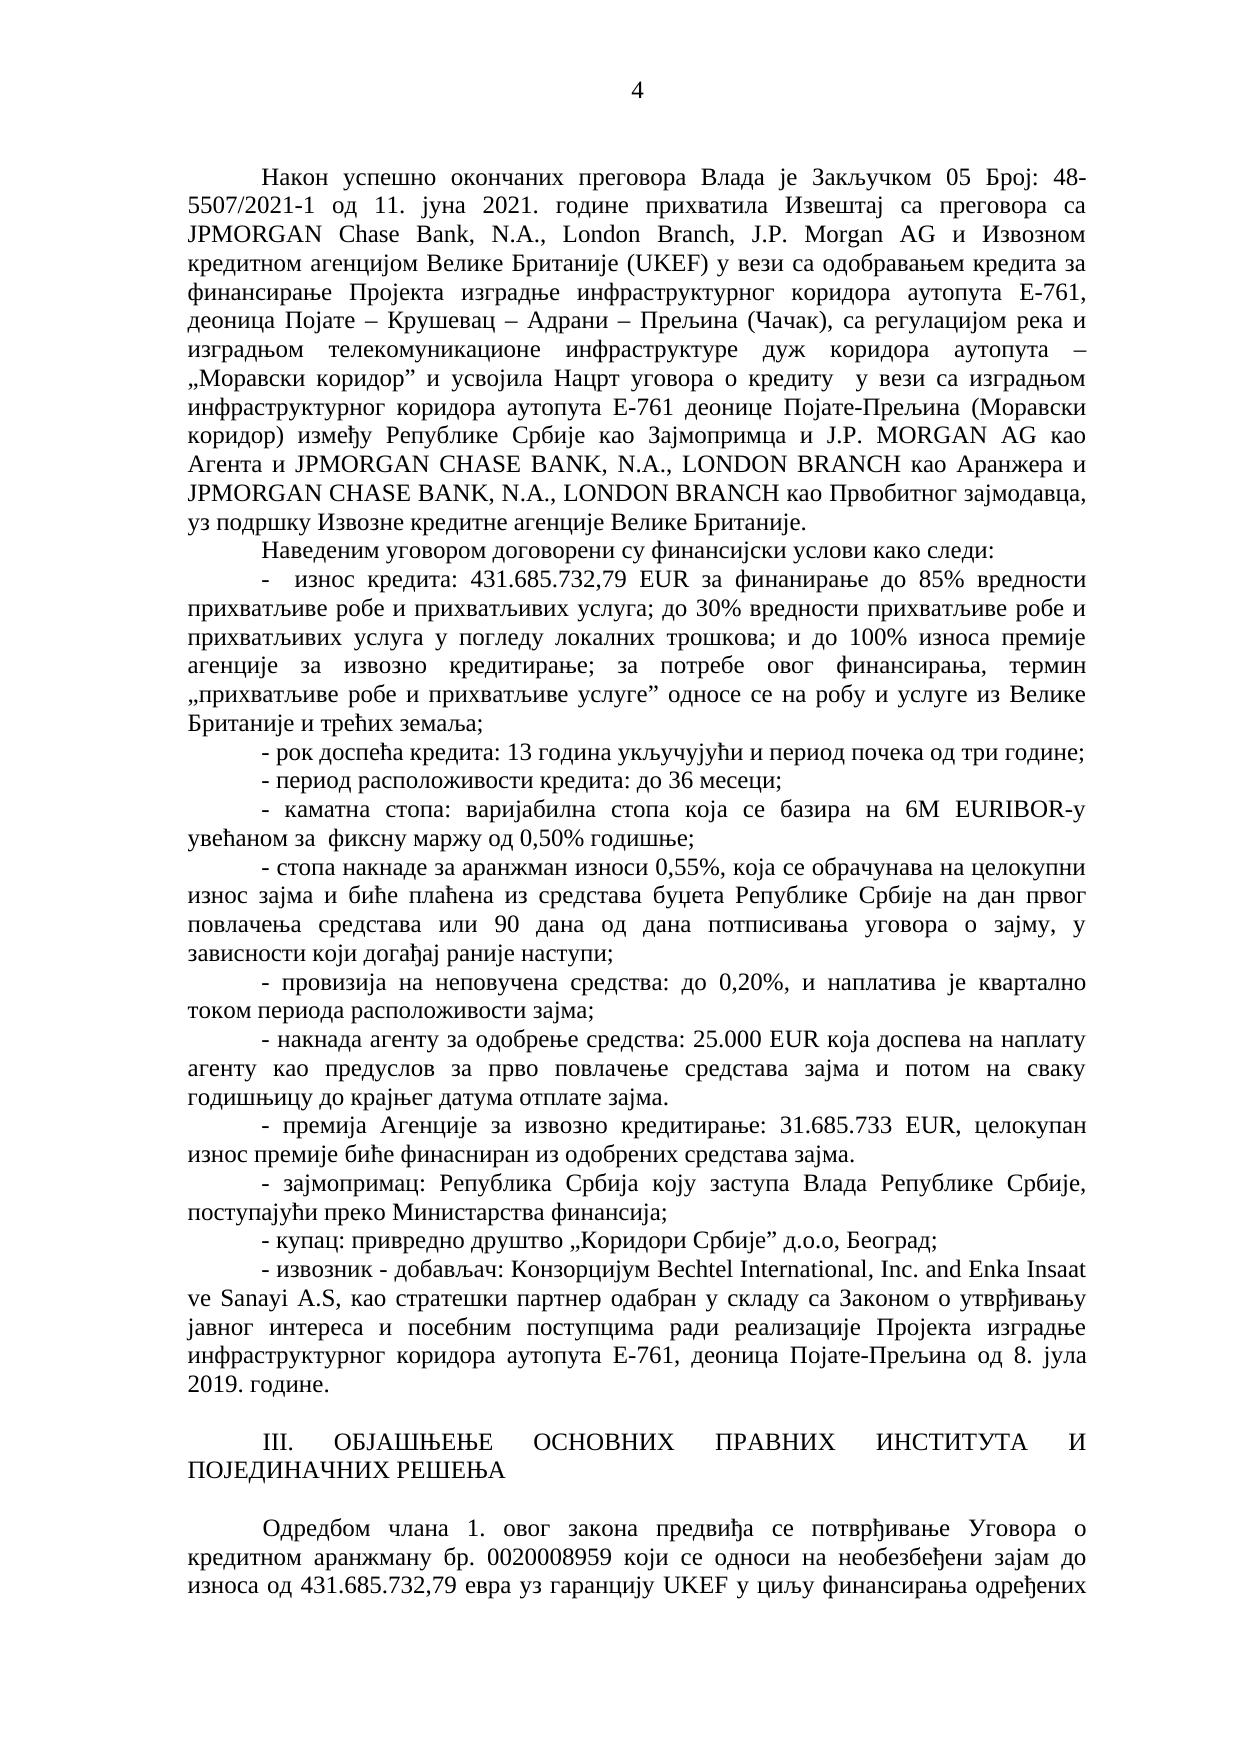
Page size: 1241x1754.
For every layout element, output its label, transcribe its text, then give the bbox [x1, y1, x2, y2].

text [187, 1513, 1087, 1599]
text - купац: привредно друштво „Коридори Србије” д.о.о, Београд; [187, 1225, 1087, 1254]
text Наведеним уговором договорени су финансијски услови како следи: [187, 535, 1087, 564]
text - извозник - добављач: Конзорцијум Bechtel International, Inc. and Enka Insaat ve Sanayi A.S, као стратешки партнер одабран у складу са Законом о утврђивању јавног интереса и посебним поступцима ради реализације Пројекта изградње инфраструктурног коридора аутопута Е-761, деоница Појате-Прељина од 8. јула 2019. године. [187, 1254, 1087, 1398]
text - накнада агенту за одобрење средства: 25.000 EUR која доспева на наплату агенту као предуслов за прво повлачење средстава зајма и потом на сваку годишњицу до крајњег датума отплате зајма. [187, 1024, 1087, 1110]
text III. ОБЈАШЊЕЊЕ ОСНОВНИХ ПРАВНИХ ИНСТИТУТА И ПОЈЕДИНАЧНИХ РЕШЕЊА [187, 1427, 1087, 1484]
text - зајмопримац: Република Србија коју заступа Влада Републике Србије, поступајући преко Министарства финансија; [187, 1168, 1087, 1225]
text - каматна стопа: варијабилна стопа која се базира на 6М EURIBОR-у увећаном за фиксну маржу од 0,50% годишње; [187, 794, 1087, 852]
text - износ кредита: 431.685.732,79 EUR за финанирање до 85% вредности прихватљиве робе и прихватљивих услуга; до 30% вредности прихватљиве робе и прихватљивих услуга у погледу локалних трошкова; и до 100% износа премије агенције за извозно кредитирање; за потребе овог финансирања, термин „прихватљиве робе и прихватљиве услуге” односе се на робу и услуге из Велике Британије и трећих земаља; [187, 564, 1087, 737]
text - стопа накнаде за аранжман износи 0,55%, која се обрачунава на целокупни износ зајма и биће плаћена из средстава буџета Републике Србије на дан првог повлачења средстава или 90 дана од дана потписивања уговора о зајму, у зависности који догађај раније наступи; [187, 852, 1087, 967]
text Након успешно окончаних преговора Влада је Закључком 05 Број: 48-5507/2021-1 од 11. јуна 2021. године прихватила Извештај са преговора са JPMORGAN Chasе Bank, N.A., London Branch, J.P. Morgan AG и Извозном кредитном агенцијом Велике Британије (UKEF) у вези са одобравањем кредита за финансирање Пројекта изградње инфраструктурног коридора аутопута Е-761, деоница Појате – Крушевац – Адрани – Прељина (Чачак), са регулацијом река и изградњом телекомуникационе инфраструктуре дуж коридора аутопута – „Моравски коридор” и усвoјила Нацрт уговора о кредиту у вези са изградњом инфраструктурног коридора аутопута E-761 деонице Појате-Прељина (Моравски коридор) између Републике Србије као Зајмопримца и J.P. MORGAN AG као Агента и JPMORGAN CHASE BANK, N.A., LONDON BRANCH као Аранжера и JPMORGAN CHASE BANK, N.A., LONDON BRANCH као Првобитног зајмодавца, уз подршку Извознe кредитне агенције Велике Британије. [187, 162, 1087, 535]
text - премија Агенције за извозно кредитирање: 31.685.733 EUR, целокупан износ премије биће финасниран из одобрених средстава зајма. [187, 1110, 1087, 1168]
text - рок доспећа кредита: 13 година укључујући и период почека од три године; [187, 737, 1087, 765]
text - провизија на неповучена средства: до 0,20%, и наплатива је квартално током периода расположивости зајма; [187, 967, 1087, 1024]
text - период расположивости кредита: до 36 месеци; [187, 765, 1087, 794]
